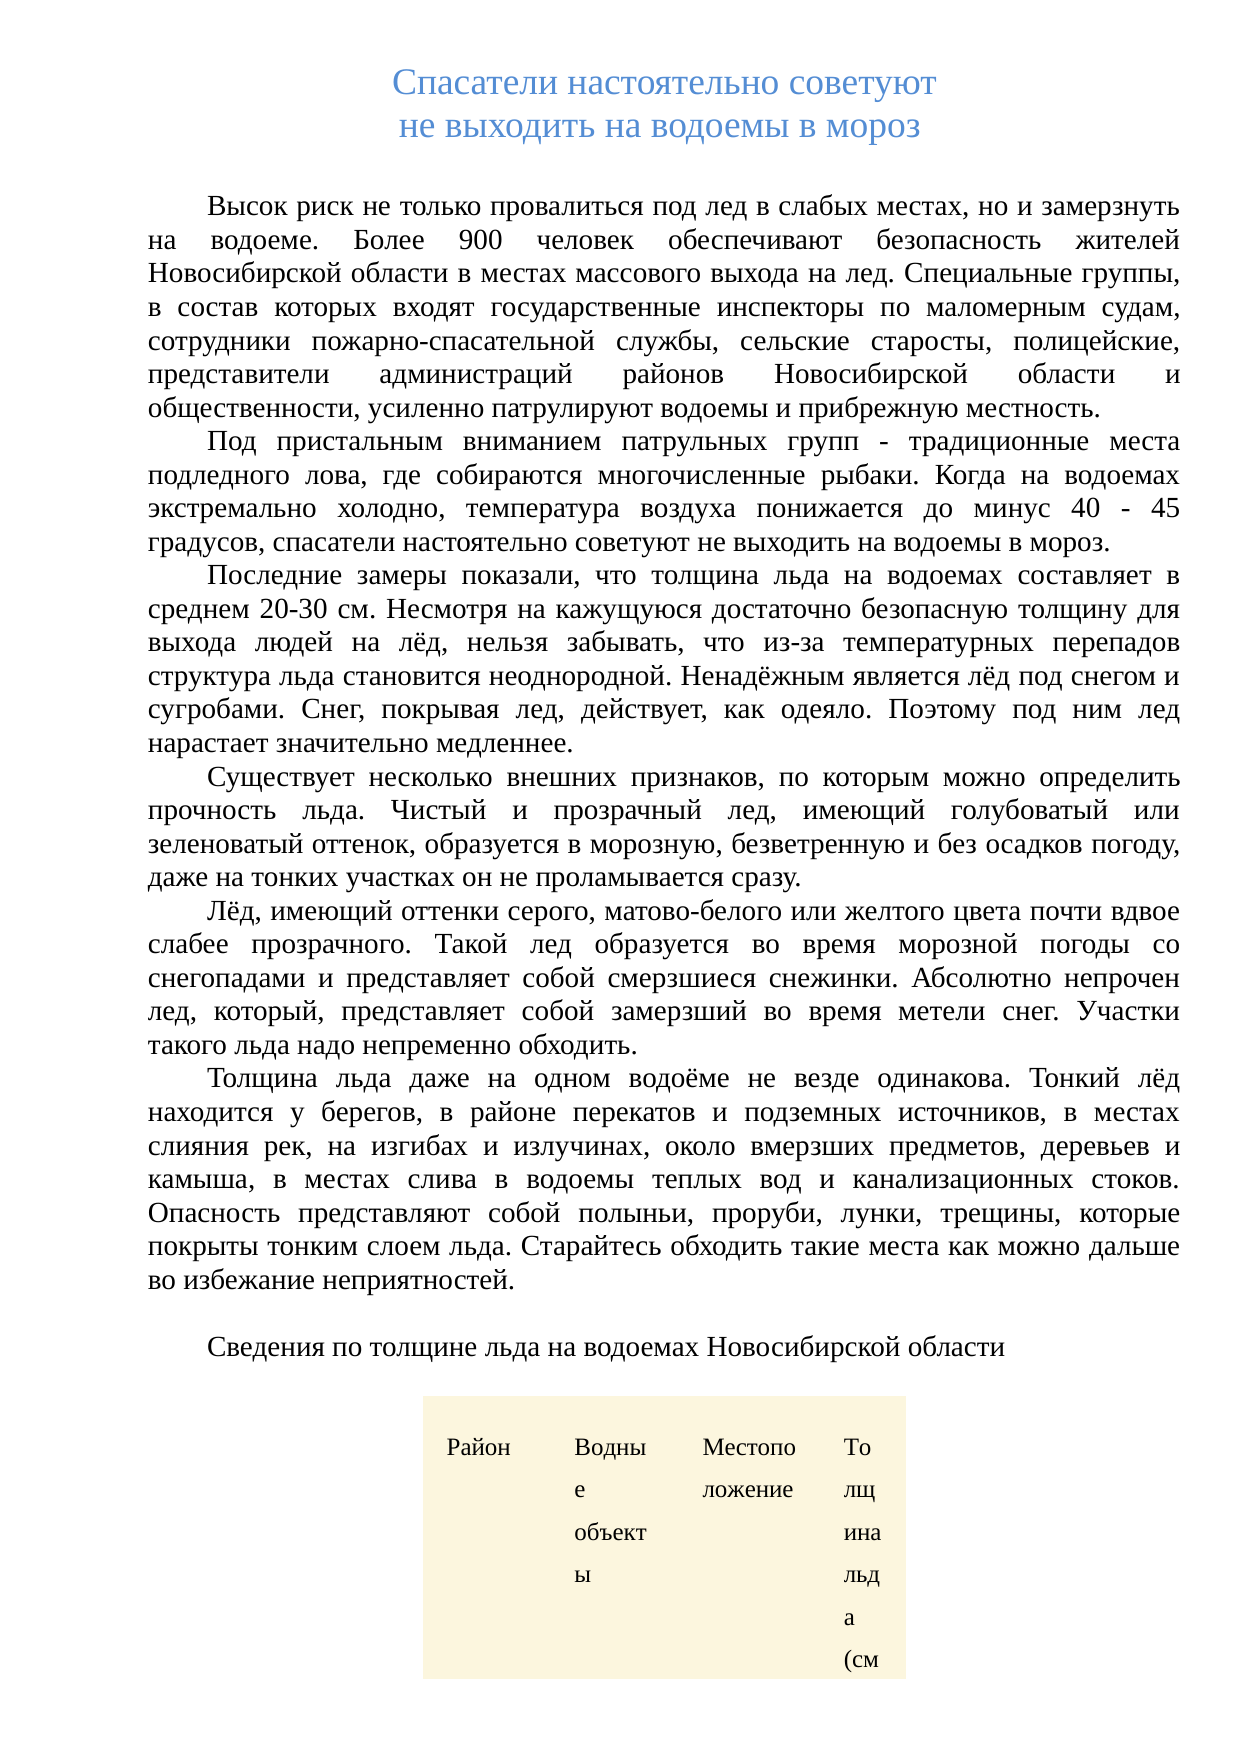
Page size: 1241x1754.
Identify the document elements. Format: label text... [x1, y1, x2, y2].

text не выходить на водоемы в мороз [148, 102, 1181, 145]
text Последние замеры показали, что толщина льда на водоемах составляет в среднем 20-30 см. Несмотря на кажущуюся достаточно безопасную толщину для выхода людей на лёд, нельзя забывать, что из-за температурных перепадов структура льда становится неоднородной. Ненадёжным является лёд под снегом и сугробами. Снег, покрывая лед, действует, как одеяло. Поэтому под ним лед нарастает значительно медленнее. [148, 557, 1181, 759]
text Спасатели настоятельно советуют [148, 59, 1181, 102]
text Лёд, имеющий оттенки серого, матово-белого или желтого цвета почти вдвое слабее прозрачного. Такой лед образуется во время морозной погоды со снегопадами и представляет собой смерзшиеся снежинки. Абсолютно непрочен лед, который, представляет собой замерзший во время метели снег. Участки такого льда надо непременно обходить. [148, 893, 1181, 1061]
table_header Толщина льда (см)* [820, 1396, 906, 1679]
text Сведения по толщине льда на водоемах Новосибирской области [148, 1329, 1181, 1362]
table_header Водные объекты [551, 1396, 679, 1679]
text Под пристальным вниманием патрульных групп - традиционные места подледного лова, где собираются многочисленные рыбаки. Когда на водоемах экстремально холодно, температура воздуха понижается до минус 40 - 45 градусов, спасатели настоятельно советуют не выходить на водоемы в мороз. [148, 423, 1181, 557]
text Существует несколько внешних признаков, по которым можно определить прочность льда. Чистый и прозрачный лед, имеющий голубоватый или зеленоватый оттенок, образуется в морозную, безветренную и без осадков погоду, даже на тонких участках он не проламывается сразу. [148, 759, 1181, 893]
text Толщина льда даже на одном водоёме не везде одинакова. Тонкий лёд находится у берегов, в районе перекатов и подземных источников, в местах слияния рек, на изгибах и излучинах, около вмерзших предметов, деревьев и камыша, в местах слива в водоемы теплых вод и канализационных стоков. Опасность представляют собой полыньи, проруби, лунки, трещины, которые покрыты тонким слоем льда. Старайтесь обходить такие места как можно дальше во избежание неприятностей. [148, 1061, 1181, 1295]
text Высок риск не только провалиться под лед в слабых местах, но и замерзнуть на водоеме. Более 900 человек обеспечивают безопасность жителей Новосибирской области в местах массового выхода на лед. Специальные группы, в состав которых входят государственные инспекторы по маломерным судам, сотрудники пожарно-спасательной службы, сельские старосты, полицейские, представители администраций районов Новосибирской области и общественности, усиленно патрулируют водоемы и прибрежную местность. [148, 188, 1181, 423]
table_header Район [423, 1396, 551, 1679]
table_header Местоположение [679, 1396, 820, 1679]
